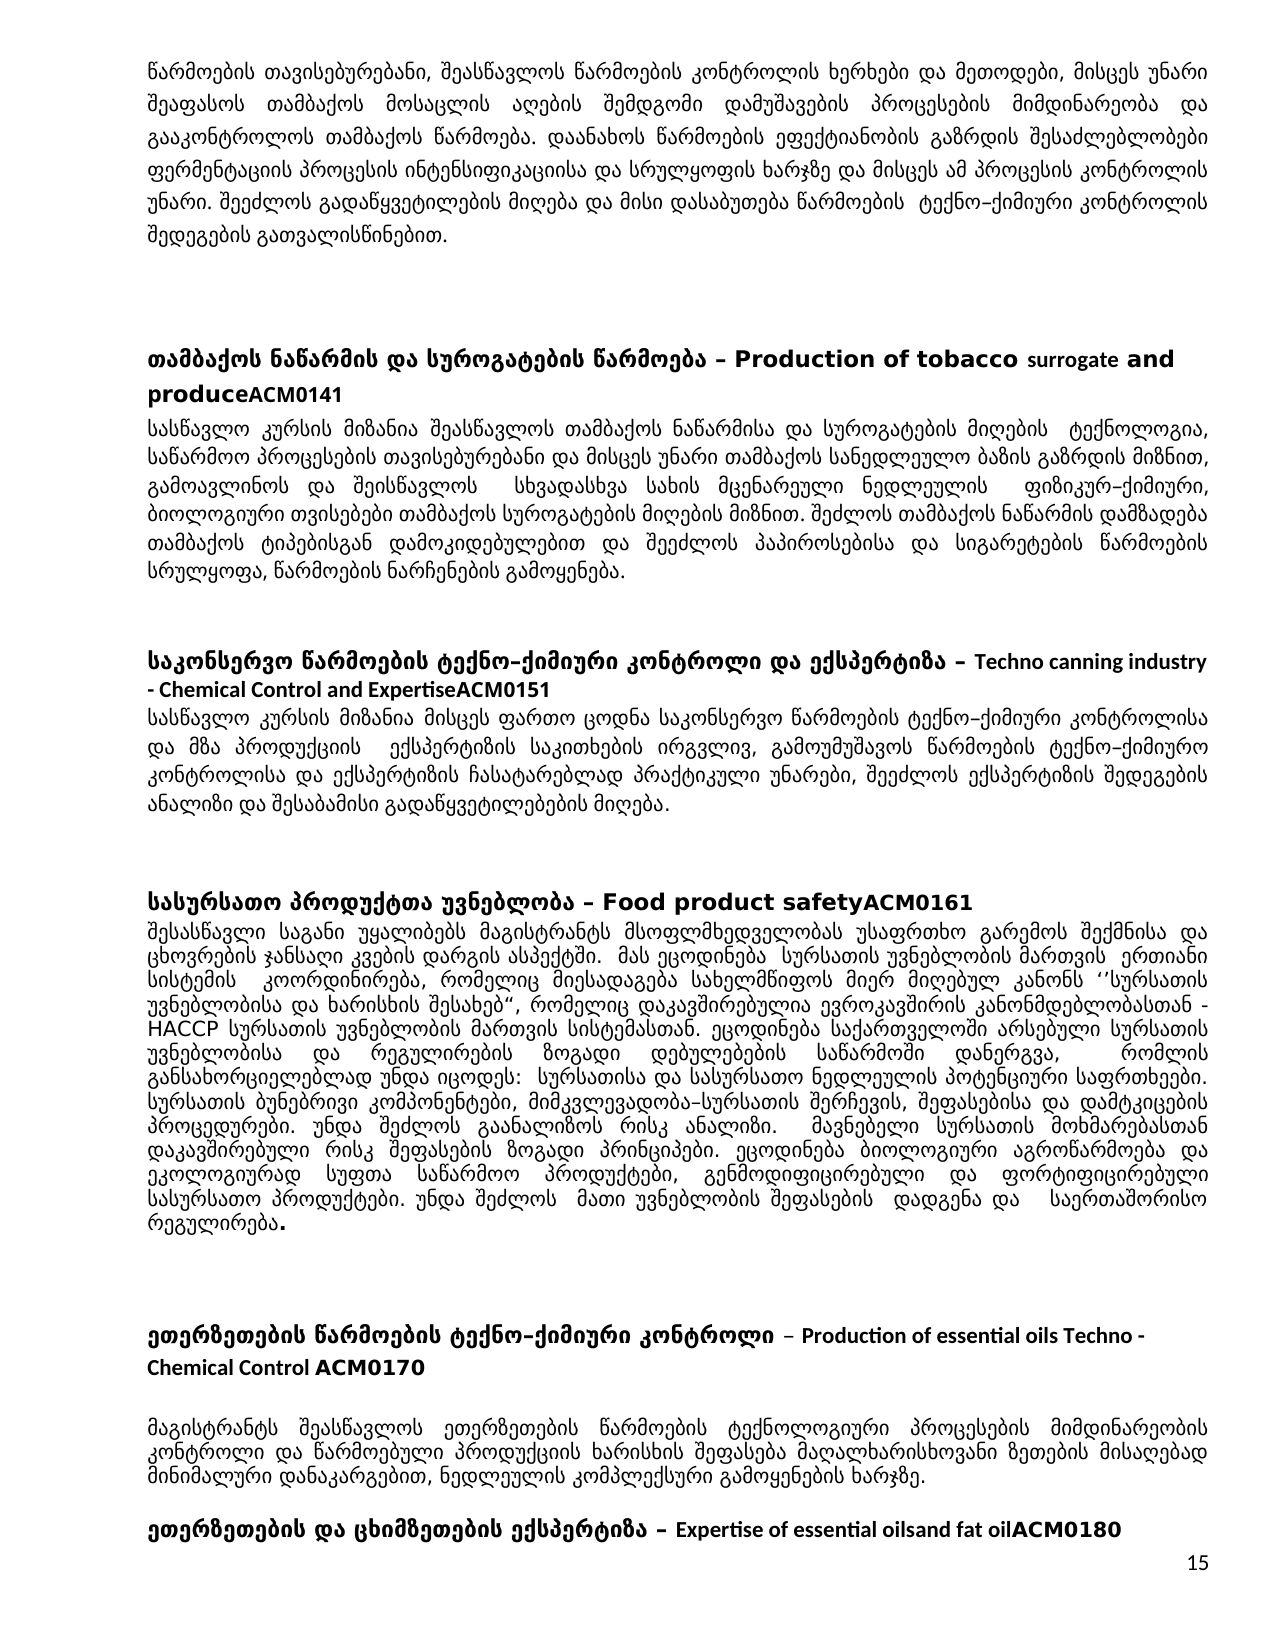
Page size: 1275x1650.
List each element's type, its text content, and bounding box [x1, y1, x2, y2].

text თამბაქოს ნაწარმის და სუროგატების წარმოება – Production of tobacco surrogate and produceACM0141 [147, 345, 1209, 409]
text ეთერზეთების წარმოების ტექნო–ქიმიური კონტროლი – Production of essential oils Techno - Chemical Control ACM0170 [147, 1321, 1209, 1381]
text წარმოების თავისებურებანი, შეასწავლოს წარმოების კონტროლის ხერხები და მეთოდები, მისცეს უნარი შეაფასოს თამბაქოს მოსაცლის აღების შემდგომი დამუშავების პროცესების მიმდინარეობა და გააკონტროლოს თამბაქოს წარმოება. დაანახოს წარმოების ეფექტიანობის გაზრდის შესაძლებლობები ფერმენტაციის პროცესის ინტენსიფიკაციისა და სრულყოფის ხარჯზე და მისცეს ამ პროცესის კონტროლის უნარი. შეეძლოს გადაწყვეტილების მიღება და მისი დასაბუთება წარმოების ტექნო–ქიმიური კონტროლის შედეგების გათვალისწინებით. [147, 57, 1209, 248]
text მაგისტრანტს შეასწავლოს ეთერზეთების წარმოების ტექნოლოგიური პროცესების მიმდინარეობის კონტროლი და წარმოებული პროდუქციის ხარისხის შეფასება მაღალხარისხოვანი ზეთების მისაღებად მინიმალური დანაკარგებით, ნედლეულის კომპლექსური გამოყენების ხარჯზე. [147, 1416, 1209, 1489]
text ეთერზეთების და ცხიმზეთების ექსპერტიზა – Expertise of essential oilsand fat oilACM0180 [147, 1515, 1209, 1543]
text სასწავლო კურსის მიზანია მისცეს ფართო ცოდნა საკონსერვო წარმოების ტექნო–ქიმიური კონტროლისა და მზა პროდუქციის ექსპერტიზის საკითხების ირგვლივ, გამოუმუშავოს წარმოების ტექნო–ქიმიურო კონტროლისა და ექსპერტიზის ჩასატარებლად პრაქტიკული უნარები, შეეძლოს ექსპერტიზის შედეგების ანალიზი და შესაბამისი გადაწყვეტილებების მიღება. [147, 703, 1209, 817]
text საკონსერვო წარმოების ტექნო–ქიმიური კონტროლი და ექსპერტიზა – Techno canning industry - Chemical Control and ExpertiseACM0151 [147, 647, 1209, 703]
text სასწავლო კურსის მიზანია შეასწავლოს თამბაქოს ნაწარმისა და სუროგატების მიღების ტექნოლოგია, საწარმოო პროცესების თავისებურებანი და მისცეს უნარი თამბაქოს სანედლეულო ბაზის გაზრდის მიზნით, გამოავლინოს და შეისწავლოს სხვადასხვა სახის მცენარეული ნედლეულის ფიზიკურ–ქიმიური, ბიოლოგიური თვისებები თამბაქოს სუროგატების მიღების მიზნით. შეძლოს თამბაქოს ნაწარმის დამზადება თამბაქოს ტიპებისგან დამოკიდებულებით და შეეძლოს პაპიროსებისა და სიგარეტების წარმოების სრულყოფა, წარმოების ნარჩენების გამოყენება. [147, 414, 1209, 584]
text შესასწავლი საგანი უყალიბებს მაგისტრანტს მსოფლმხედველობას უსაფრთხო გარემოს შექმნისა და ცხოვრების ჯანსაღი კვების დარგის ასპექტში. მას ეცოდინება სურსათის უვნებლობის მართვის ერთიანი სისტემის კოორდინირება, რომელიც მიესადაგება სახელმწიფოს მიერ მიღებულ კანონს ‘’სურსათის უვნებლობისა და ხარისხის შესახებ“, რომელიც დაკავშირებულია ევროკავშირის კანონმდებლობასთან - HACCP სურსათის უვნებლობის მართვის სისტემასთან. ეცოდინება საქართველოში არსებული სურსათის უვნებლობისა და რეგულირების ზოგადი დებულებების საწარმოში დანერგვა, რომლის განსახორციელებლად უნდა იცოდეს: სურსათისა და სასურსათო ნედლეულის პოტენციური საფრთხეები. სურსათის ბუნებრივი კომპონენტები, მიმკვლევადობა–სურსათის შერჩევის, შეფასებისა და დამტკიცების პროცედურები. უნდა შეძლოს გაანალიზოს რისკ ანალიზი. მავნებელი სურსათის მოხმარებასთან დაკავშირებული რისკ შეფასების ზოგადი პრინციპები. ეცოდინება ბიოლოგიური აგროწარმოება და ეკოლოგიურად სუფთა საწარმოო პროდუქტები, გენმოდიფიცირებული და ფორტიფიცირებული სასურსათო პროდუქტები. უნდა შეძლოს მათი უვნებლობის შეფასების დადგენა და საერთაშორისო რეგულირება. [147, 920, 1209, 1235]
text სასურსათო პროდუქტთა უვნებლობა – Food product safetyACM0161 [147, 889, 1209, 916]
